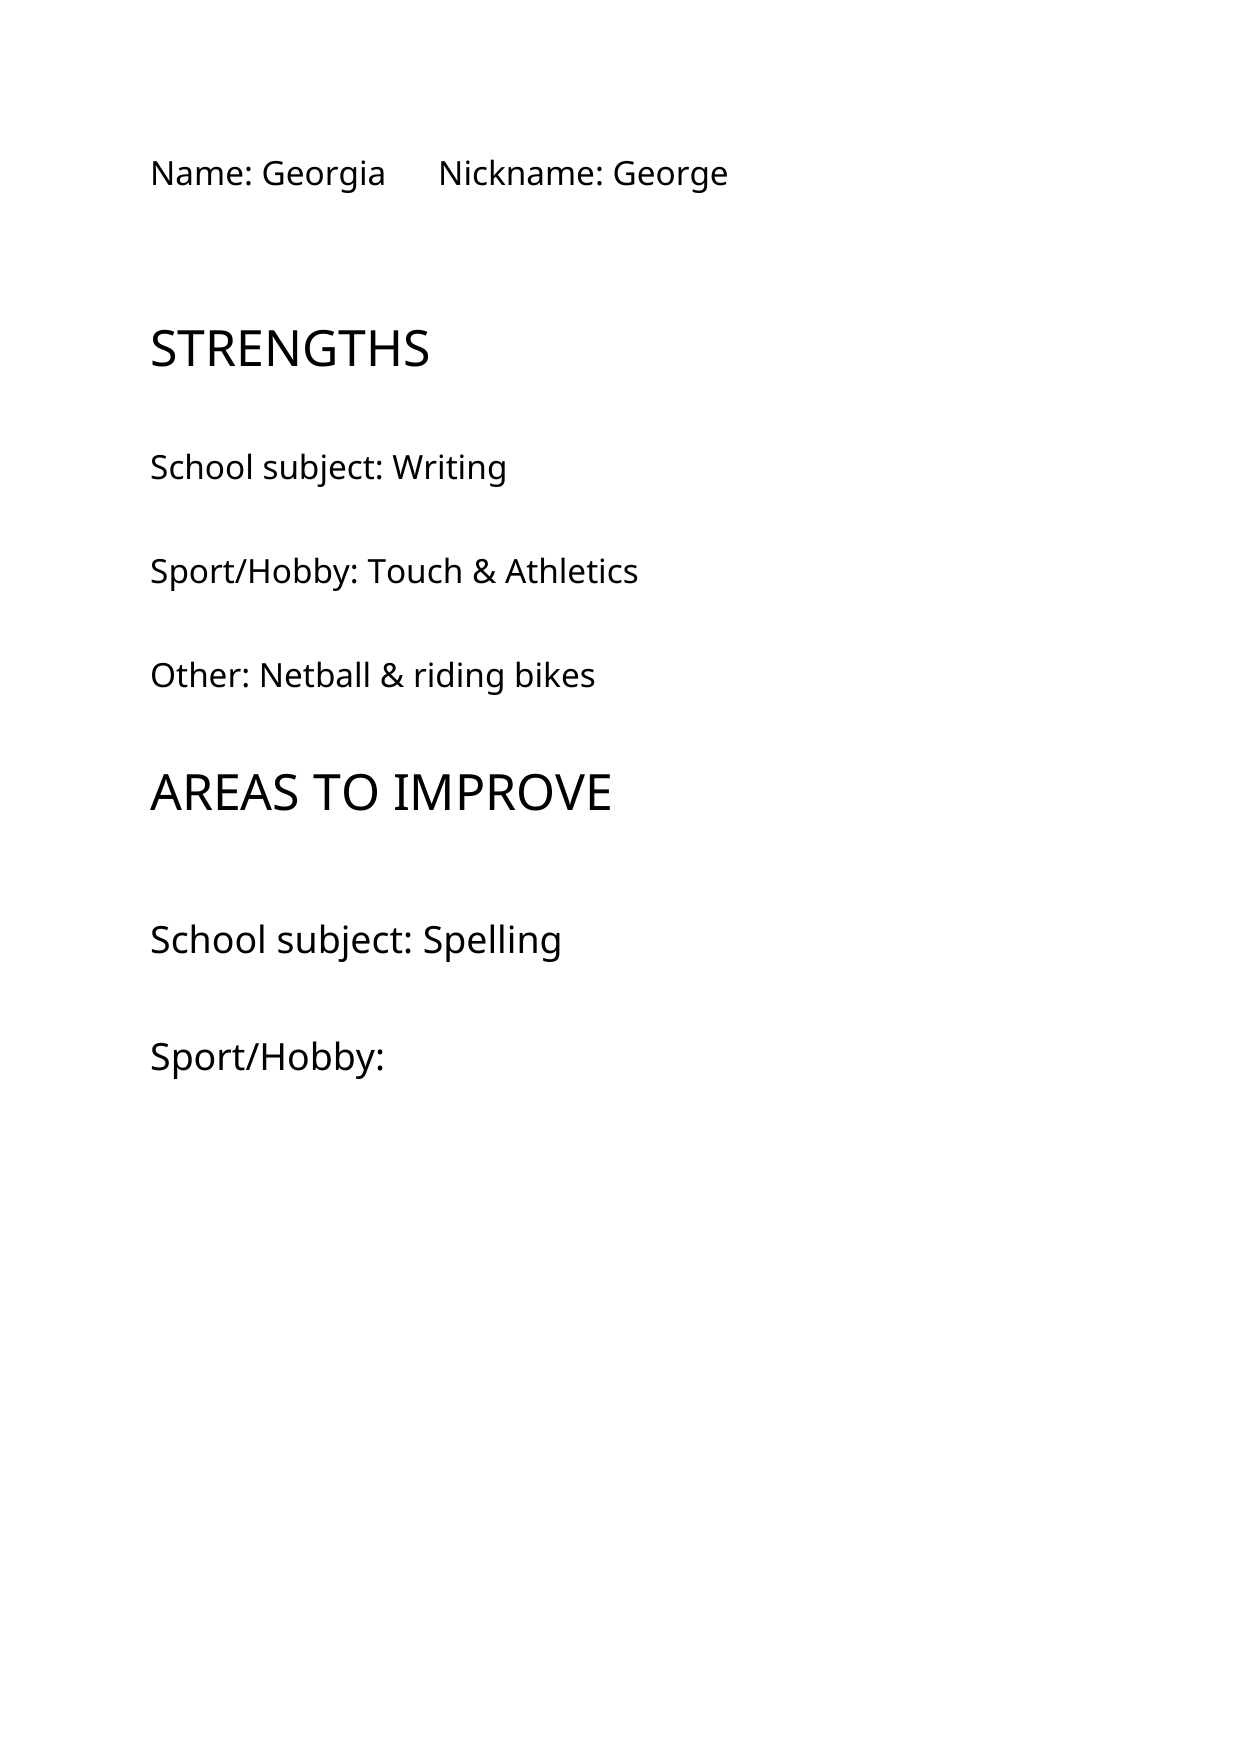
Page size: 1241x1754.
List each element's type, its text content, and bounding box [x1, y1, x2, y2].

text School subject: Writing [150, 443, 1090, 489]
text Sport/Hobby: [150, 1031, 1090, 1082]
text School subject: Spelling [150, 913, 1090, 964]
text Sport/Hobby: Touch & Athletics [150, 548, 1090, 593]
text AREAS TO IMPROVE [150, 757, 1090, 825]
text STRENGTHS [150, 313, 1090, 381]
text Name: Georgia Nickname: George [150, 150, 1090, 195]
text Other: Netball & riding bikes [150, 652, 1090, 698]
